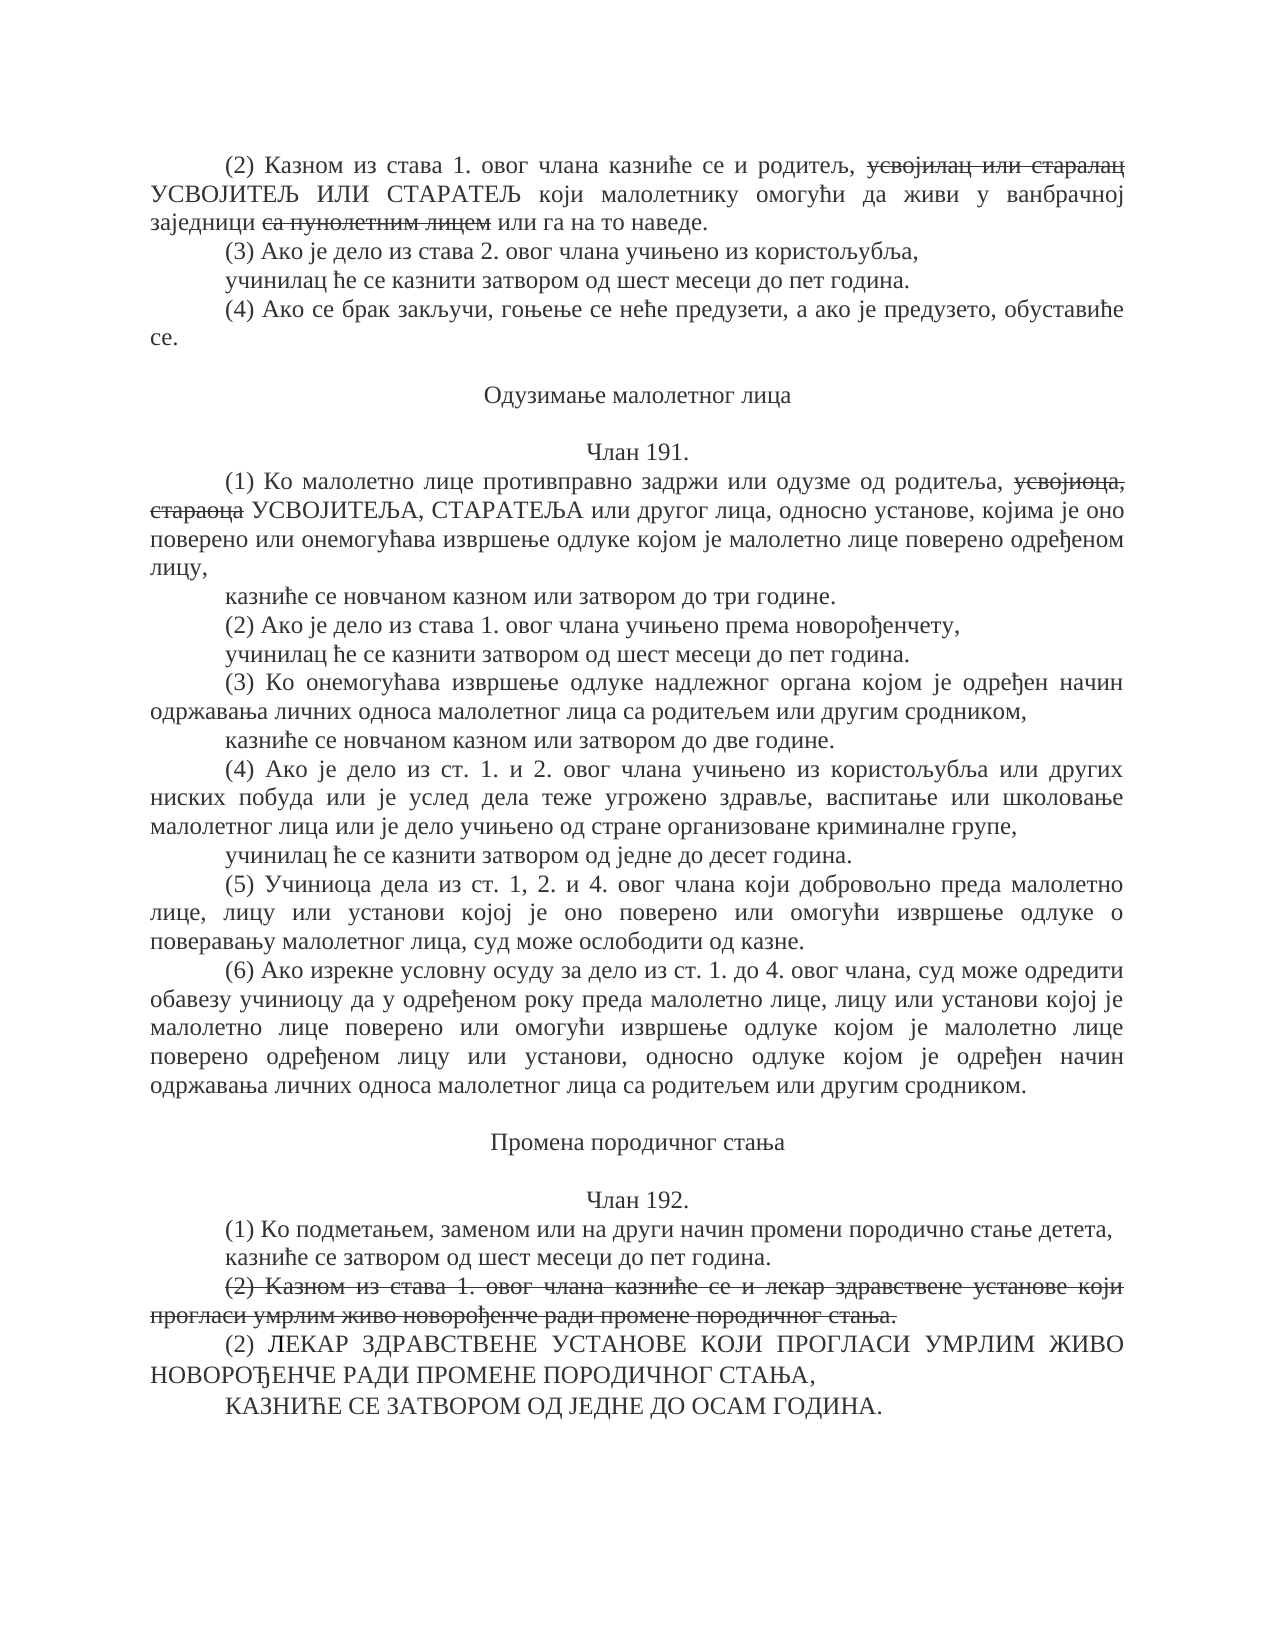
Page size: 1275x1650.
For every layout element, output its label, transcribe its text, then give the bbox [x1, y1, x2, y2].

text (3) Ко онемогућава извршење одлуке надлежног органа којом је одређен начин одржавања личних односа малолетног лица са родитељем или другим сродником, [150, 667, 1125, 725]
text казниће се затвором од шест месеци до пет година. [150, 1242, 1125, 1271]
text учинилац ће се казнити затвором од шест месеци до пет година. [150, 639, 1125, 667]
text (6) Ако изрекне условну осуду за дело из ст. 1. до 4. овог члана, суд може одредити обавезу учиниоцу да у одређеном року преда малолетно лице, лицу или установи којој је малолетно лице поверено или омогући извршење одлуке којом је малолетно лице поверено одређеном лицу или установи, односно одлуке којом је одређен начин одржавања личних односа малолетног лица са родитељем или другим сродником. [150, 955, 1125, 1099]
text (3) Ако је дело из става 2. овог члана учињено из користољубља, [150, 236, 1125, 265]
text (4) Ако је дело из ст. 1. и 2. овог члана учињено из користољубља или других ниских побуда или је услед дела теже угрожено здравље, васпитање или школовање малолетног лица или је дело учињено од стране организоване криминалне групе, [150, 754, 1125, 840]
text учинилац ће се казнити затвором од једне до десет година. [150, 840, 1125, 869]
text (2) Казном из става 1. овог члана казниће се и родитељ, усвојилац или старалац УСВОЈИТЕЉ ИЛИ СТАРАТЕЉ који малолетнику омогући да живи у ванбрачној заједници са пунолетним лицем или га на то наведе. [150, 150, 1125, 236]
text учинилац ће се казнити затвором од шест месеци до пет година. [150, 265, 1125, 294]
text Промена породичног стања [150, 1127, 1125, 1156]
text (2) Aко је дело из става 1. овог члана учињено према новорођенчету, [150, 610, 1125, 639]
text Одузимање малолетног лица [150, 380, 1125, 409]
text (4) Ако се брак закључи, гоњење се неће предузети, а ако је предузето, обуставиће се. [150, 294, 1125, 351]
text (1) Ко малолетно лице противправно задржи или одузме од родитеља, усвојиоца, стараоца УСВОЈИТЕЉА, СТАРАТЕЉА или другог лица, односно установе, којима је оно поверено или онемогућава извршење одлуке којом је малолетно лице поверено одређеном лицу, [150, 466, 1125, 581]
text казниће се новчаном казном или затвором до две године. [150, 725, 1125, 754]
text (2) ЛЕКАР ЗДРАВСТВЕНЕ УСТАНОВЕ КОЈИ ПРОГЛАСИ УМРЛИМ ЖИВО НОВОРОЂЕНЧЕ РАДИ ПРОМЕНЕ ПОРОДИЧНОГ СТАЊА, [150, 1329, 1125, 1388]
text (5) Учиниоца дела из ст. 1, 2. и 4. овог члана који добровољно преда малолетно лице, лицу или установи којој је оно поверено или омогући извршење одлуке о поверавању малолетног лица, суд може ослободити од казне. [150, 869, 1125, 955]
text казниће се новчаном казном или затвором до три године. [150, 581, 1125, 610]
text Члан 191. [150, 437, 1125, 466]
text КАЗНИЋЕ СЕ ЗАТВОРОМ ОД ЈЕДНЕ ДО ОСАМ ГОДИНА. [150, 1391, 1125, 1419]
text (2) Kазном из става 1. овог члана казниће се и лекар здравствене установе који прогласи умрлим живо новорођенче ради промене породичног стања. [150, 1271, 1125, 1329]
text Члан 192. [150, 1185, 1125, 1214]
text (1) Ко подметањем, заменом или на други начин промени породично стање детета, [150, 1214, 1125, 1242]
